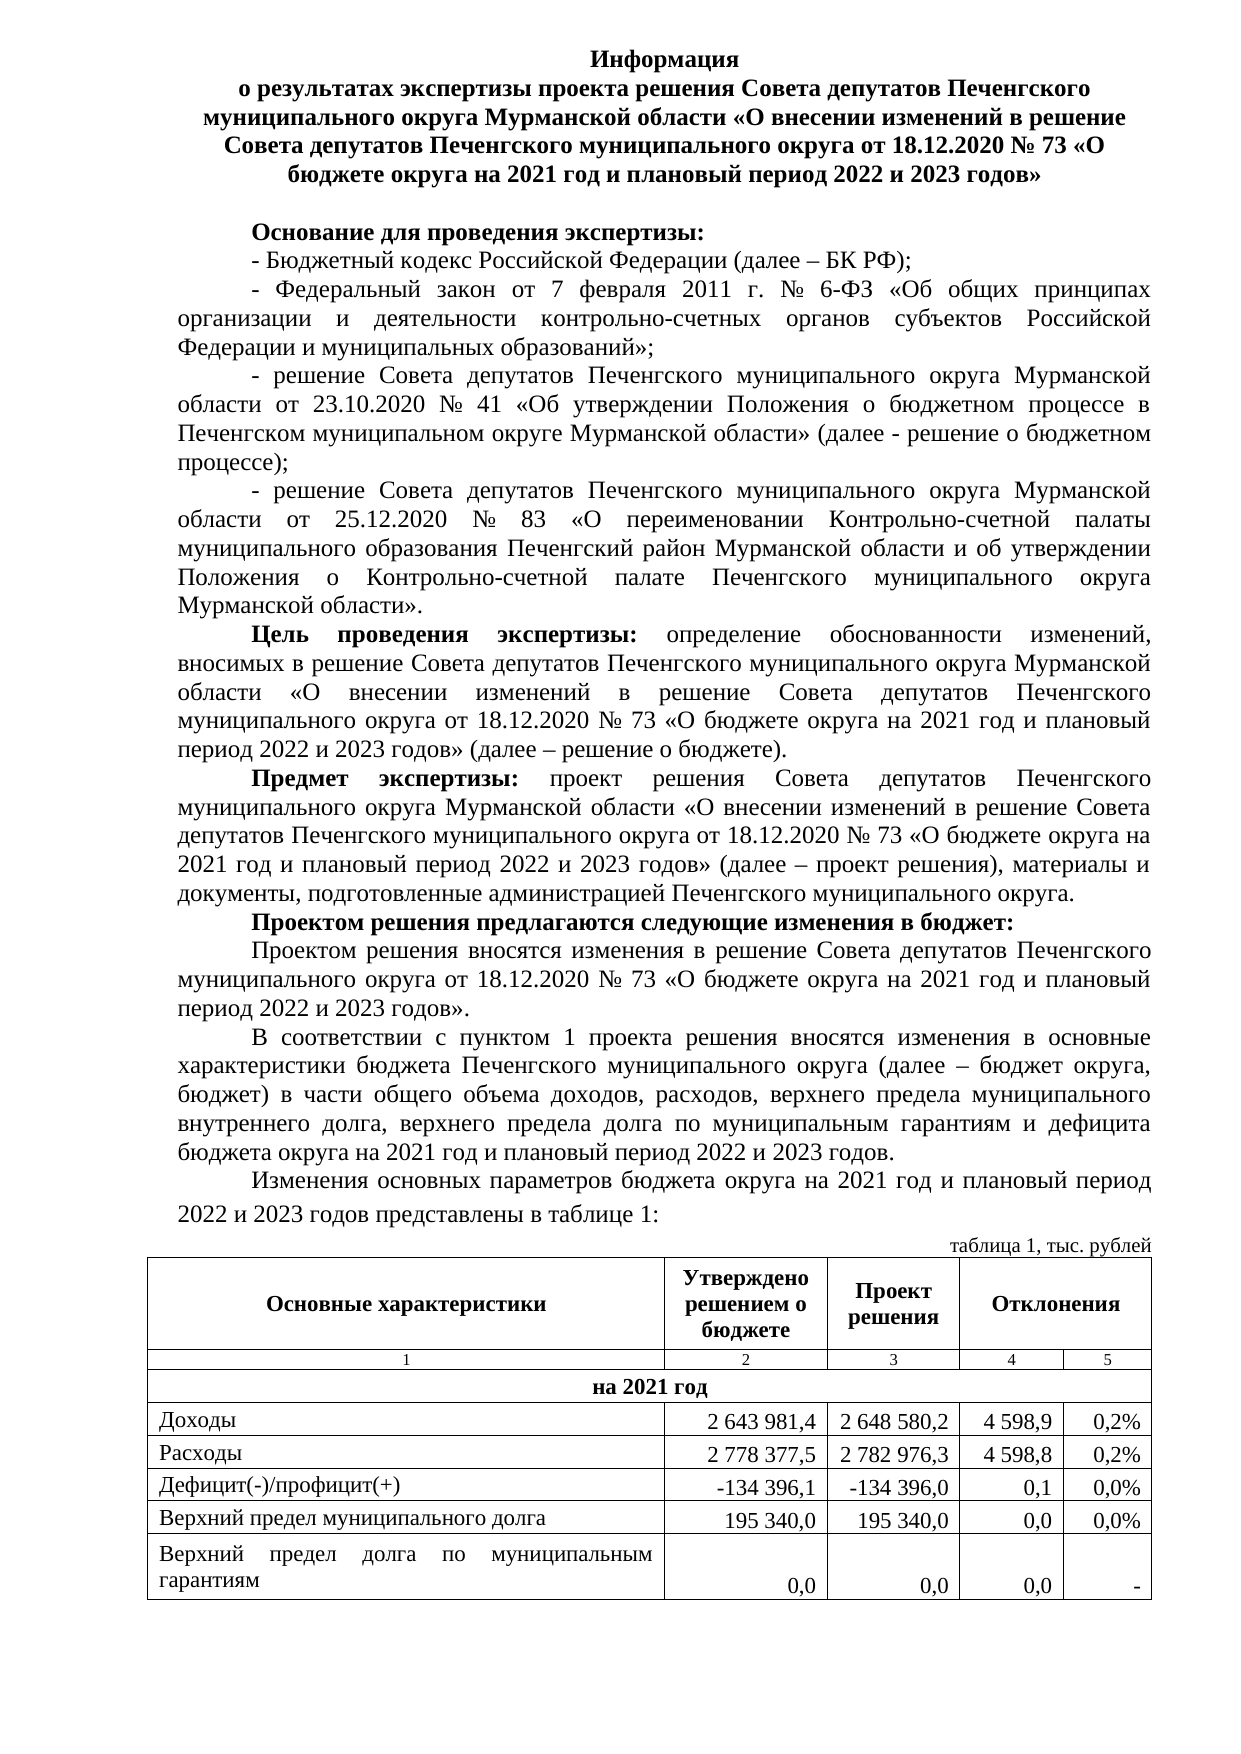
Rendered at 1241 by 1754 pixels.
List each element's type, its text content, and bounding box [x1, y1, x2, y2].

table_cell -134 396,0 [828, 1469, 959, 1500]
table_cell 0,0 [828, 1534, 959, 1599]
table_cell Дефицит(-)/профицит(+) [148, 1469, 664, 1500]
table_cell на 2021 год [148, 1370, 1151, 1402]
table_cell 0,0% [1064, 1469, 1151, 1500]
table_cell 3 [828, 1350, 959, 1369]
table_header Утверждено решением о бюджете [665, 1258, 827, 1349]
table_cell 195 340,0 [665, 1501, 827, 1533]
table_cell 2 643 981,4 [665, 1403, 827, 1435]
table_cell 1 [148, 1350, 664, 1369]
table_cell 0,0 [665, 1534, 827, 1599]
table_cell 4 [960, 1350, 1063, 1369]
table_header Основные характеристики [148, 1258, 664, 1349]
text - решение Совета депутатов Печенгского муниципального округа Мурманской области от 25.12.2020 № 83 «О переименовании Контрольно-счетной палаты муниципального образования Печенгский район Мурманской области и об утверждении Положения о Контрольно-счетной палате Печенгского муниципального округа Мурманской области». [177, 476, 1152, 619]
table_cell 0,1 [960, 1469, 1063, 1500]
table_cell - [1064, 1534, 1151, 1599]
text - Федеральный закон от 7 февраля 2011 г. № 6-ФЗ «Об общих принципах организации и деятельности контрольно-счетных органов субъектов Российской Федерации и муниципальных образований»; [177, 274, 1152, 361]
text В соответствии с пунктом 1 проекта решения вносятся изменения в основные характеристики бюджета Печенгского муниципального округа (далее – бюджет округа, бюджет) в части общего объема доходов, расходов, верхнего предела муниципального внутреннего долга, верхнего предела долга по муниципальным гарантиям и дефицита бюджета округа на 2021 год и плановый период 2022 и 2023 годов. [177, 1022, 1152, 1166]
text Изменения основных параметров бюджета округа на 2021 год и плановый период 2022 и 2023 годов представлены в таблице 1: [177, 1166, 1152, 1228]
table_cell 0,0 [960, 1501, 1063, 1533]
text - Бюджетный кодекс Российской Федерации (далее – БК РФ); [177, 246, 1152, 274]
table_cell 2 648 580,2 [828, 1403, 959, 1435]
table_cell 4 598,9 [960, 1403, 1063, 1435]
table_cell 0,0% [1064, 1501, 1151, 1533]
table_cell 0,2% [1064, 1403, 1151, 1435]
table_cell 0,0 [960, 1534, 1063, 1599]
text о результатах экспертизы проекта решения Совета депутатов Печенгского муниципального округа Мурманской области «О внесении изменений в решение Совета депутатов Печенгского муниципального округа от 18.12.2020 № 73 «О бюджете округа на 2021 год и плановый период 2022 и 2023 годов» [177, 73, 1152, 188]
table_cell Верхний предел долга по муниципальным гарантиям [148, 1534, 664, 1599]
text Основание для проведения экспертизы: [177, 217, 1152, 246]
table_cell 0,2% [1064, 1436, 1151, 1468]
table_cell 195 340,0 [828, 1501, 959, 1533]
table_cell 5 [1064, 1350, 1151, 1369]
text таблица 1, тыс. рублей [177, 1233, 1152, 1257]
table_cell Расходы [148, 1436, 664, 1468]
text - решение Совета депутатов Печенгского муниципального округа Мурманской области от 23.10.2020 № 41 «Об утверждении Положения о бюджетном процессе в Печенгском муниципальном округе Мурманской области» (далее - решение о бюджетном процессе); [177, 361, 1152, 476]
table_cell 4 598,8 [960, 1436, 1063, 1468]
table_cell 2 [665, 1350, 827, 1369]
text Информация [177, 44, 1152, 73]
table_header Отклонения [960, 1258, 1151, 1349]
table_cell 2 782 976,3 [828, 1436, 959, 1468]
text Проектом решения вносятся изменения в решение Совета депутатов Печенгского муниципального округа от 18.12.2020 № 73 «О бюджете округа на 2021 год и плановый период 2022 и 2023 годов». [177, 936, 1152, 1022]
text Предмет экспертизы: проект решения Совета депутатов Печенгского муниципального округа Мурманской области «О внесении изменений в решение Совета депутатов Печенгского муниципального округа от 18.12.2020 № 73 «О бюджете округа на 2021 год и плановый период 2022 и 2023 годов» (далее – проект решения), материалы и документы, подготовленные администрацией Печенгского муниципального округа. [177, 763, 1152, 907]
text Цель проведения экспертизы: определение обоснованности изменений, вносимых в решение Совета депутатов Печенгского муниципального округа Мурманской области «О внесении изменений в решение Совета депутатов Печенгского муниципального округа от 18.12.2020 № 73 «О бюджете округа на 2021 год и плановый период 2022 и 2023 годов» (далее – решение о бюджете). [177, 619, 1152, 763]
text Проектом решения предлагаются следующие изменения в бюджет: [177, 907, 1152, 936]
table_cell -134 396,1 [665, 1469, 827, 1500]
table_cell Доходы [148, 1403, 664, 1435]
table_cell 2 778 377,5 [665, 1436, 827, 1468]
table_cell Верхний предел муниципального долга [148, 1501, 664, 1533]
table_header Проект решения [828, 1258, 959, 1349]
